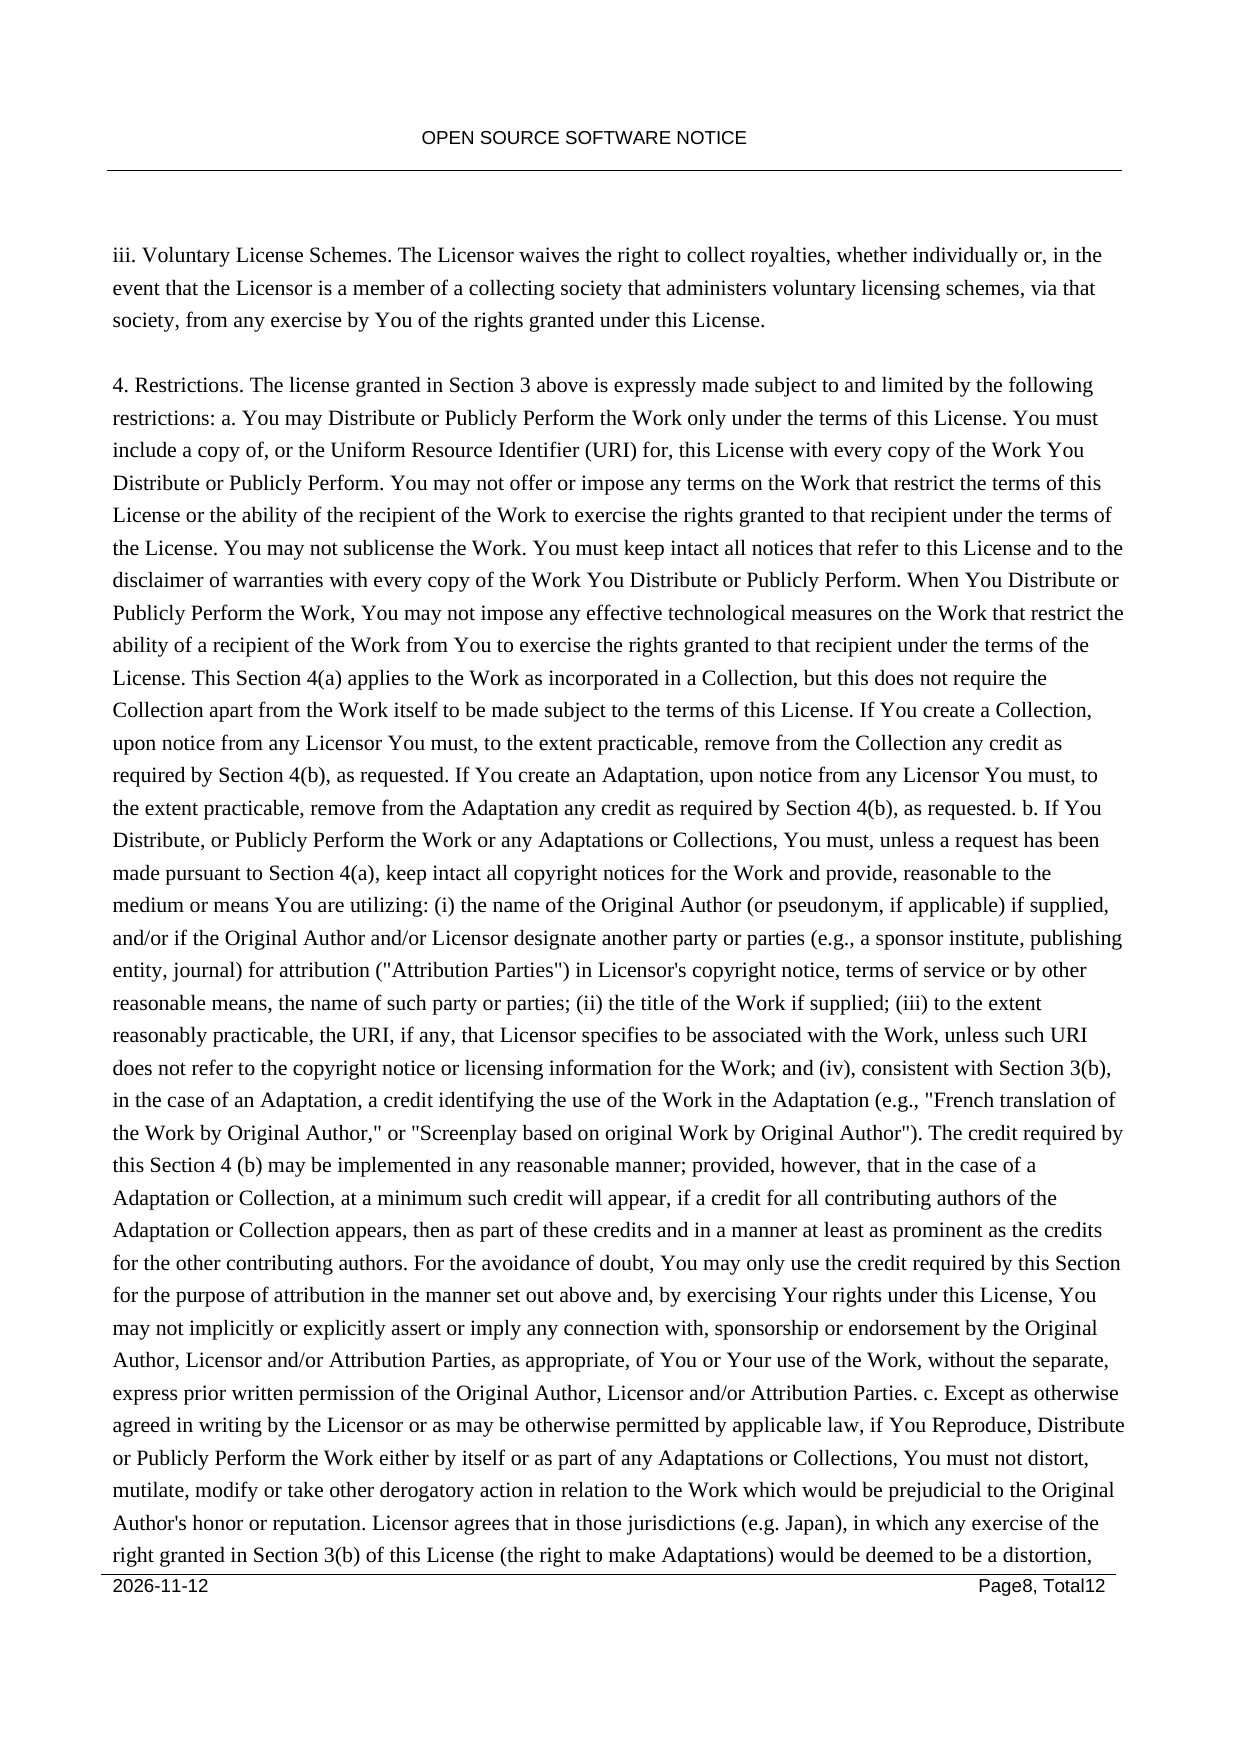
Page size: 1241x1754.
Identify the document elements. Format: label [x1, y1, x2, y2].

text [112, 206, 1128, 1571]
